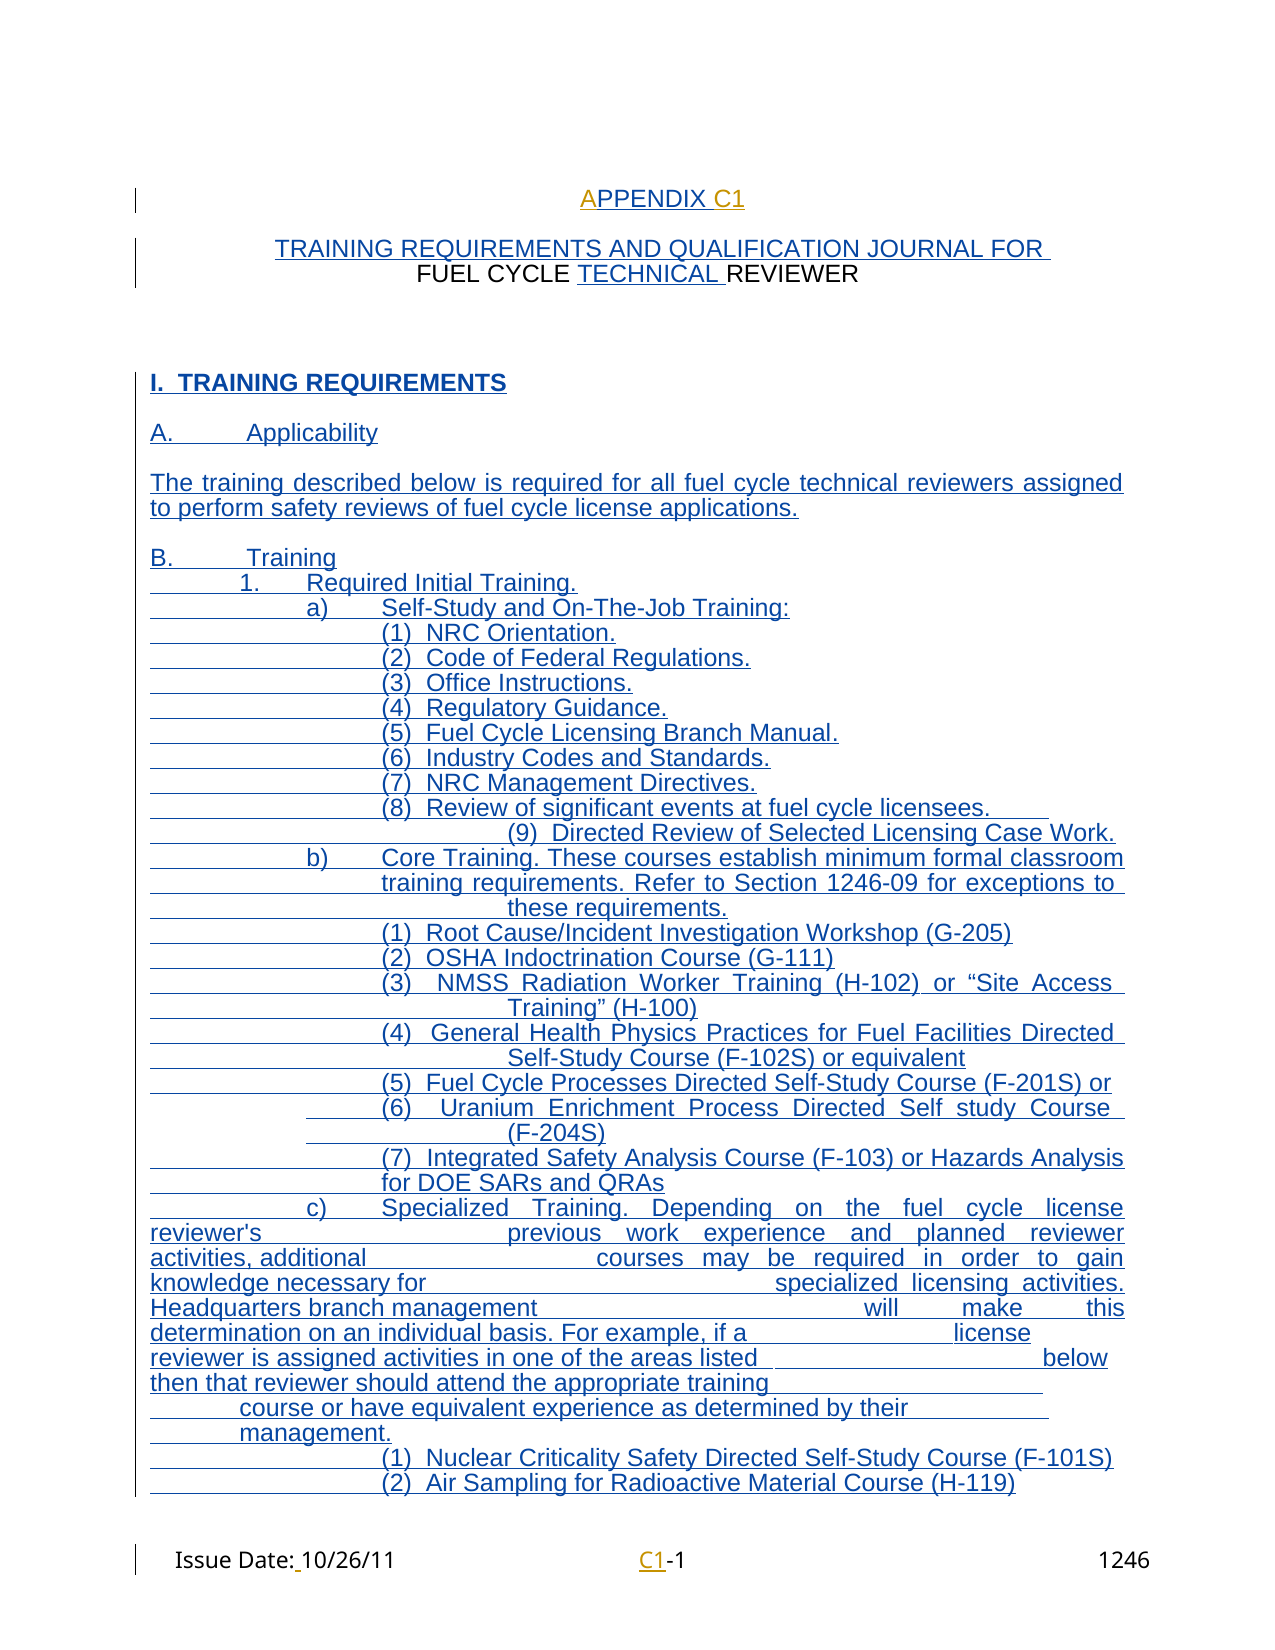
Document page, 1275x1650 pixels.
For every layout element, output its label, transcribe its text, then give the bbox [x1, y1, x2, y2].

text FUEL CYCLE REVIEWER [150, 262, 1125, 287]
